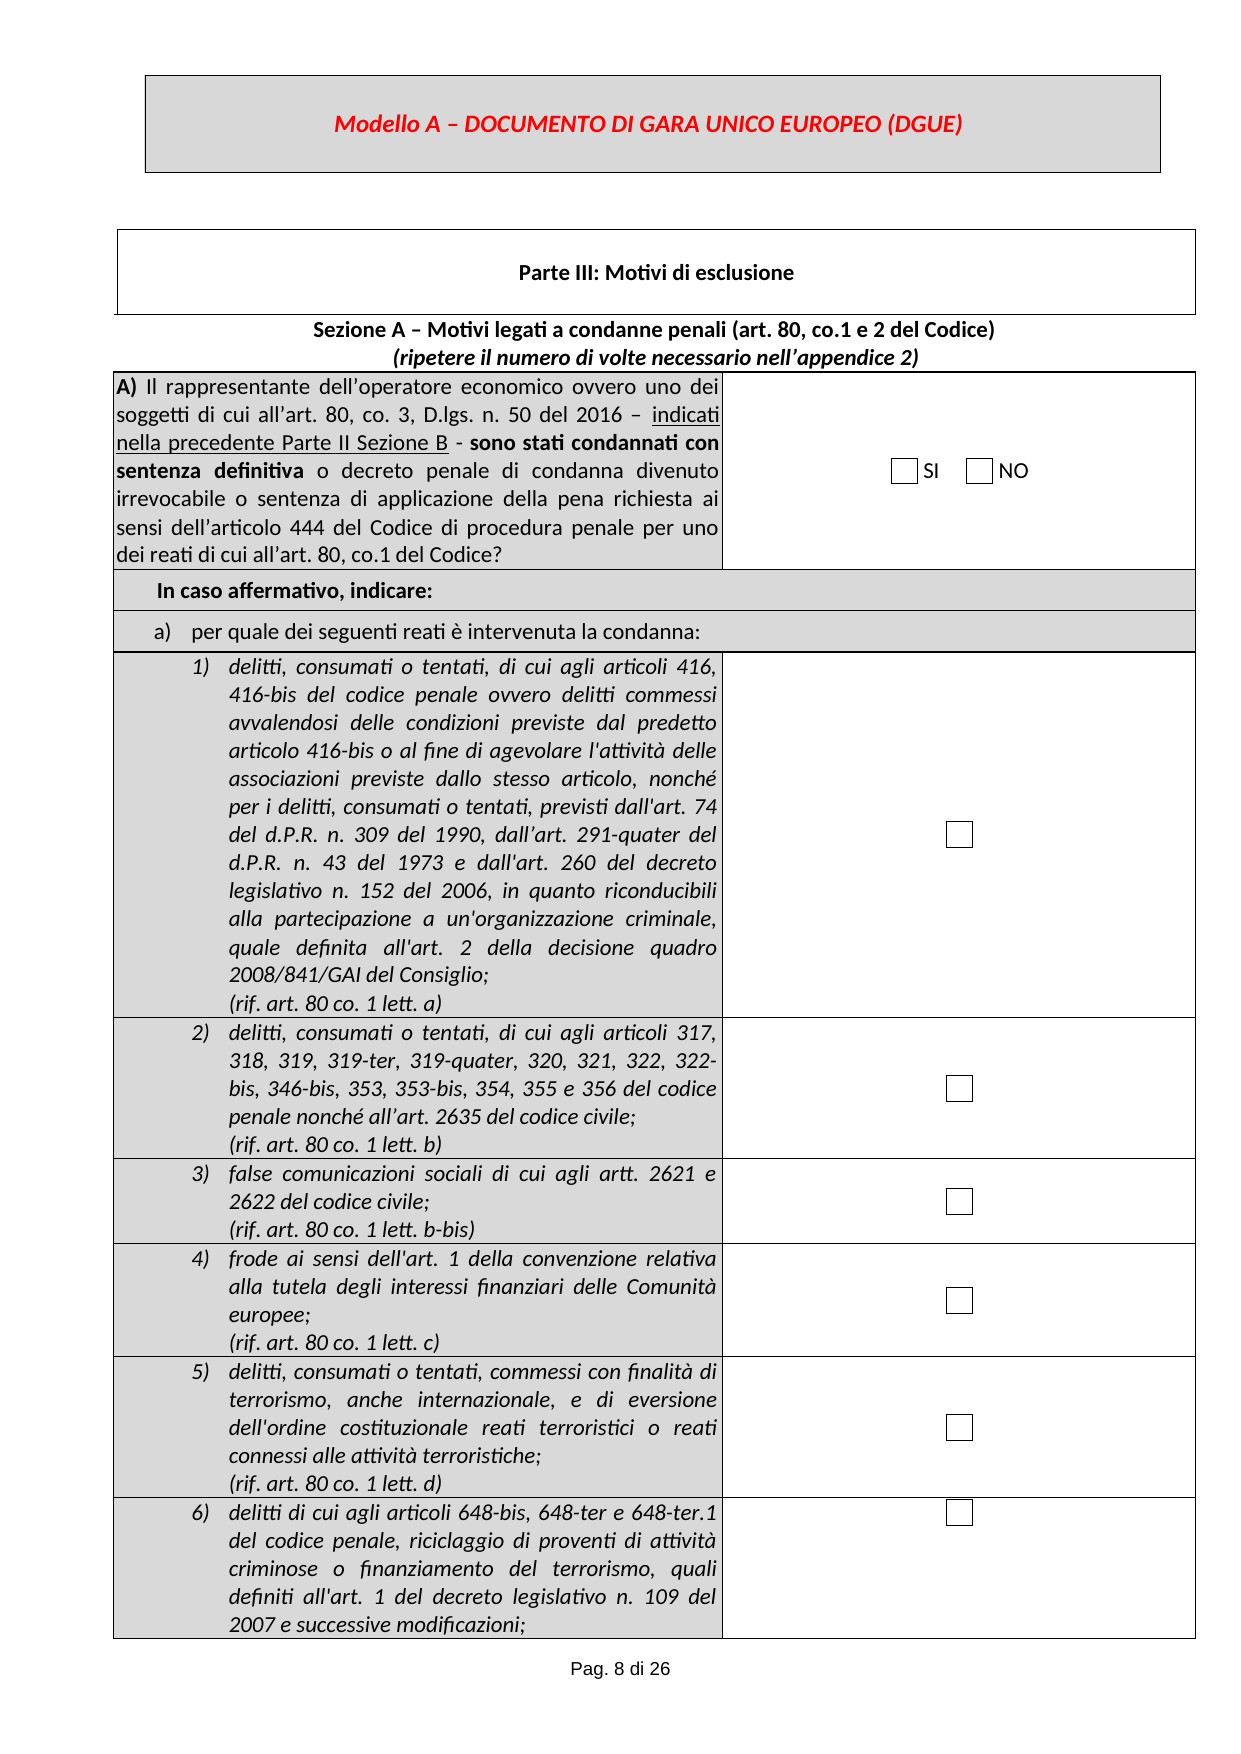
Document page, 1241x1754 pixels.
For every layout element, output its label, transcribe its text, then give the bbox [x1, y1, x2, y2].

table_cell delitti, consumati o tentati, commessi con finalità di terrorismo, anche internazionale, e di eversione dell'ordine costituzionale reati terroristici o reati connessi alle attività terroristiche; (rif. art. 80 co. 1 lett. d) [114, 1357, 722, 1497]
table_cell false comunicazioni sociali di cui agli artt. 2621 e 2622 del codice civile; (rif. art. 80 co. 1 lett. b-bis) [114, 1159, 722, 1243]
table_cell Sezione A – Motivi legati a condanne penali (art. 80, co.1 e 2 del Codice) (ripetere il numero di volte necessario nell’appendice 2) [113, 314, 1196, 371]
table_cell per quale dei seguenti reati è intervenuta la condanna: [114, 611, 1195, 651]
table_cell SI NO [723, 373, 1195, 569]
table_cell delitti, consumati o tentati, di cui agli articoli 317, 318, 319, 319-ter, 319-quater, 320, 321, 322, 322-bis, 346-bis, 353, 353-bis, 354, 355 e 356 del codice penale nonché all’art. 2635 del codice civile; (rif. art. 80 co. 1 lett. b) [114, 1018, 722, 1158]
table_cell In caso affermativo, indicare: [114, 570, 1195, 610]
table_cell delitti, consumati o tentati, di cui agli articoli 416, 416-bis del codice penale ovvero delitti commessi avvalendosi delle condizioni previste dal predetto articolo 416-bis o al fine di agevolare l'attività delle associazioni previste dallo stesso articolo, nonché per i delitti, consumati o tentati, previsti dall'art. 74 del d.P.R. n. 309 del 1990, dall’art. 291-quater del d.P.R. n. 43 del 1973 e dall'art. 260 del decreto legislativo n. 152 del 2006, in quanto riconducibili alla partecipazione a un'organizzazione criminale, quale definita all'art. 2 della decisione quadro 2008/841/GAI del Consiglio; (rif. art. 80 co. 1 lett. a) [114, 653, 722, 1017]
table_cell A) Il rappresentante dell’operatore economico ovvero uno dei soggetti di cui all’art. 80, co. 3, D.lgs. n. 50 del 2016 – indicati nella precedente Parte II Sezione B - sono stati condannati con sentenza definitiva o decreto penale di condanna divenuto irrevocabile o sentenza di applicazione della pena richiesta ai sensi dell’articolo 444 del Codice di procedura penale per uno dei reati di cui all’art. 80, co.1 del Codice? [114, 373, 722, 569]
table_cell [114, 1498, 722, 1638]
table_cell [723, 1357, 1195, 1497]
table_cell [723, 1159, 1195, 1243]
table_header Parte III: Motivi di esclusione [118, 230, 1195, 314]
table_cell frode ai sensi dell'art. 1 della convenzione relativa alla tutela degli interessi finanziari delle Comunità europee; (rif. art. 80 co. 1 lett. c) [114, 1244, 722, 1356]
table_cell [723, 1018, 1195, 1158]
table_cell [723, 653, 1195, 1017]
table_cell [723, 1498, 1195, 1638]
table_cell [723, 1244, 1195, 1356]
